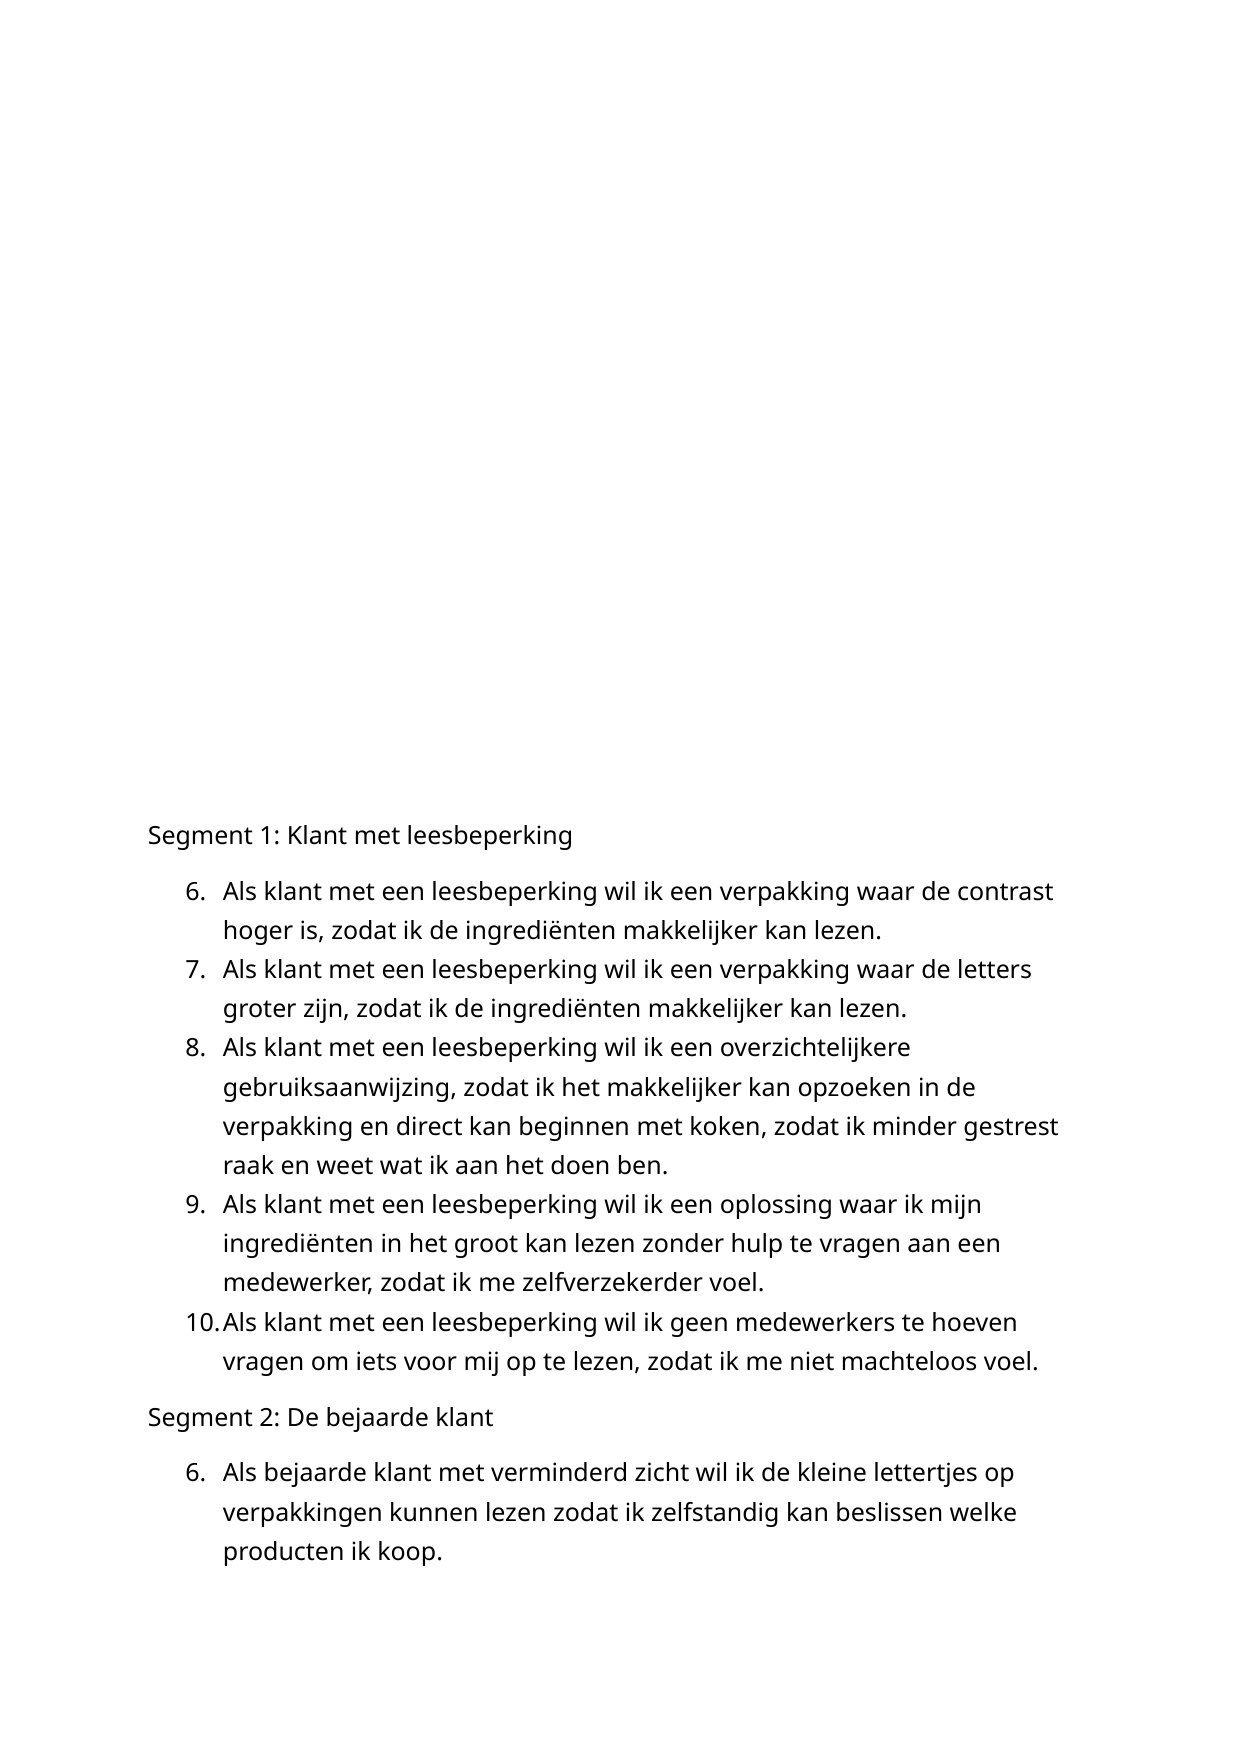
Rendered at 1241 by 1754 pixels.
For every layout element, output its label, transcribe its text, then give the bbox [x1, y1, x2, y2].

text Segment 1: Klant met leesbeperking [148, 818, 1093, 852]
list Als bejaarde klant met verminderd zicht wil ik de kleine lettertjes op verpakkingen kunnen lezen zodat ik zelfstandig kan beslissen welke producten ik koop. [185, 1455, 1093, 1567]
text Segment 2: De bejaarde klant [148, 1399, 1093, 1433]
list Als klant met een leesbeperking wil ik een verpakking waar de contrast hoger is, zodat ik de ingrediënten makkelijker kan lezen. [185, 873, 1093, 947]
list Als klant met een leesbeperking wil ik geen medewerkers te hoeven vragen om iets voor mij op te lezen, zodat ik me niet machteloos voel. [185, 1304, 1093, 1377]
list Als klant met een leesbeperking wil ik een verpakking waar de letters groter zijn, zodat ik de ingrediënten makkelijker kan lezen. [185, 952, 1093, 1025]
list Als klant met een leesbeperking wil ik een overzichtelijkere gebruiksaanwijzing, zodat ik het makkelijker kan opzoeken in de verpakking en direct kan beginnen met koken, zodat ik minder gestrest raak en weet wat ik aan het doen ben. [185, 1030, 1093, 1182]
list Als klant met een leesbeperking wil ik een oplossing waar ik mijn ingrediënten in het groot kan lezen zonder hulp te vragen aan een medewerker, zodat ik me zelfverzekerder voel. [185, 1187, 1093, 1299]
